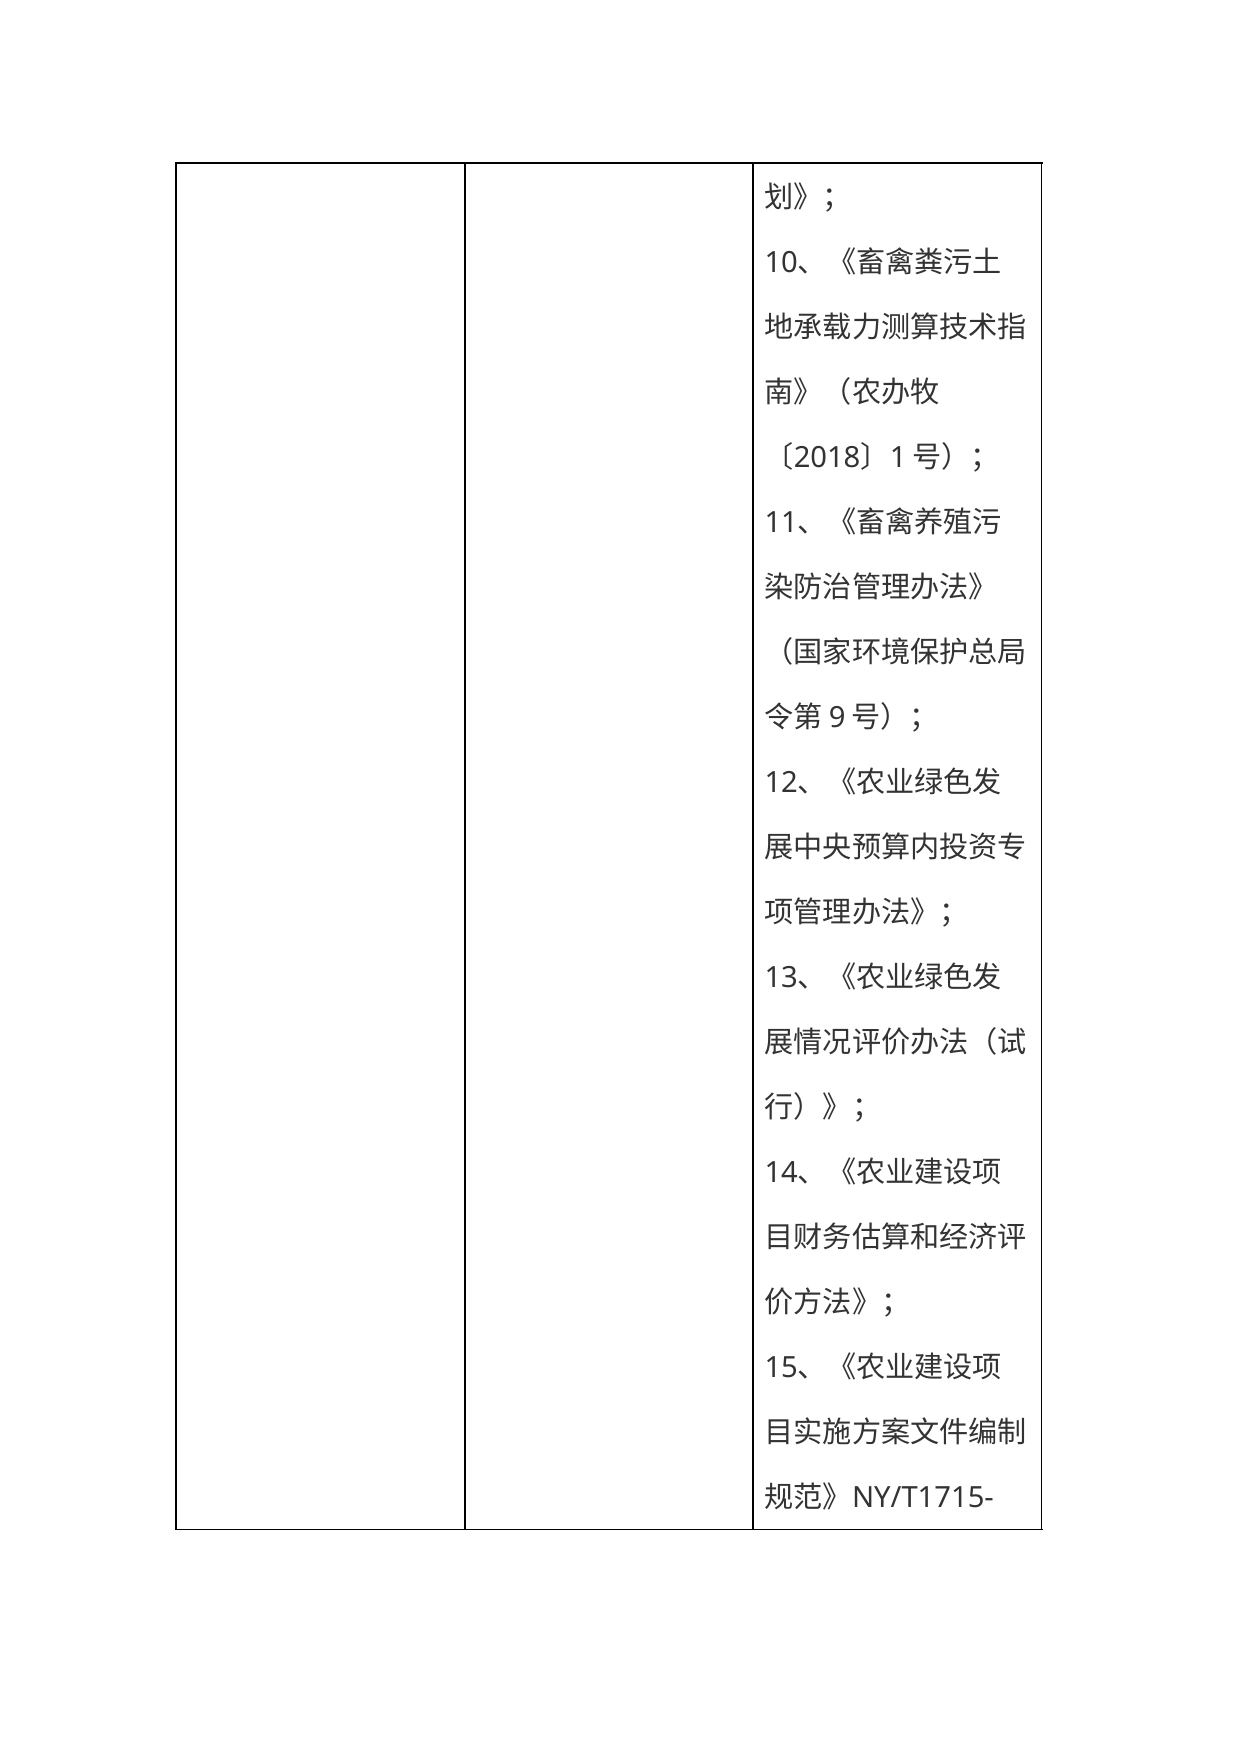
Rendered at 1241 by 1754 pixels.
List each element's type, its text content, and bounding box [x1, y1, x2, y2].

table_cell [177, 164, 464, 1528]
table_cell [754, 164, 1041, 1528]
table_cell 1 [466, 164, 752, 1528]
